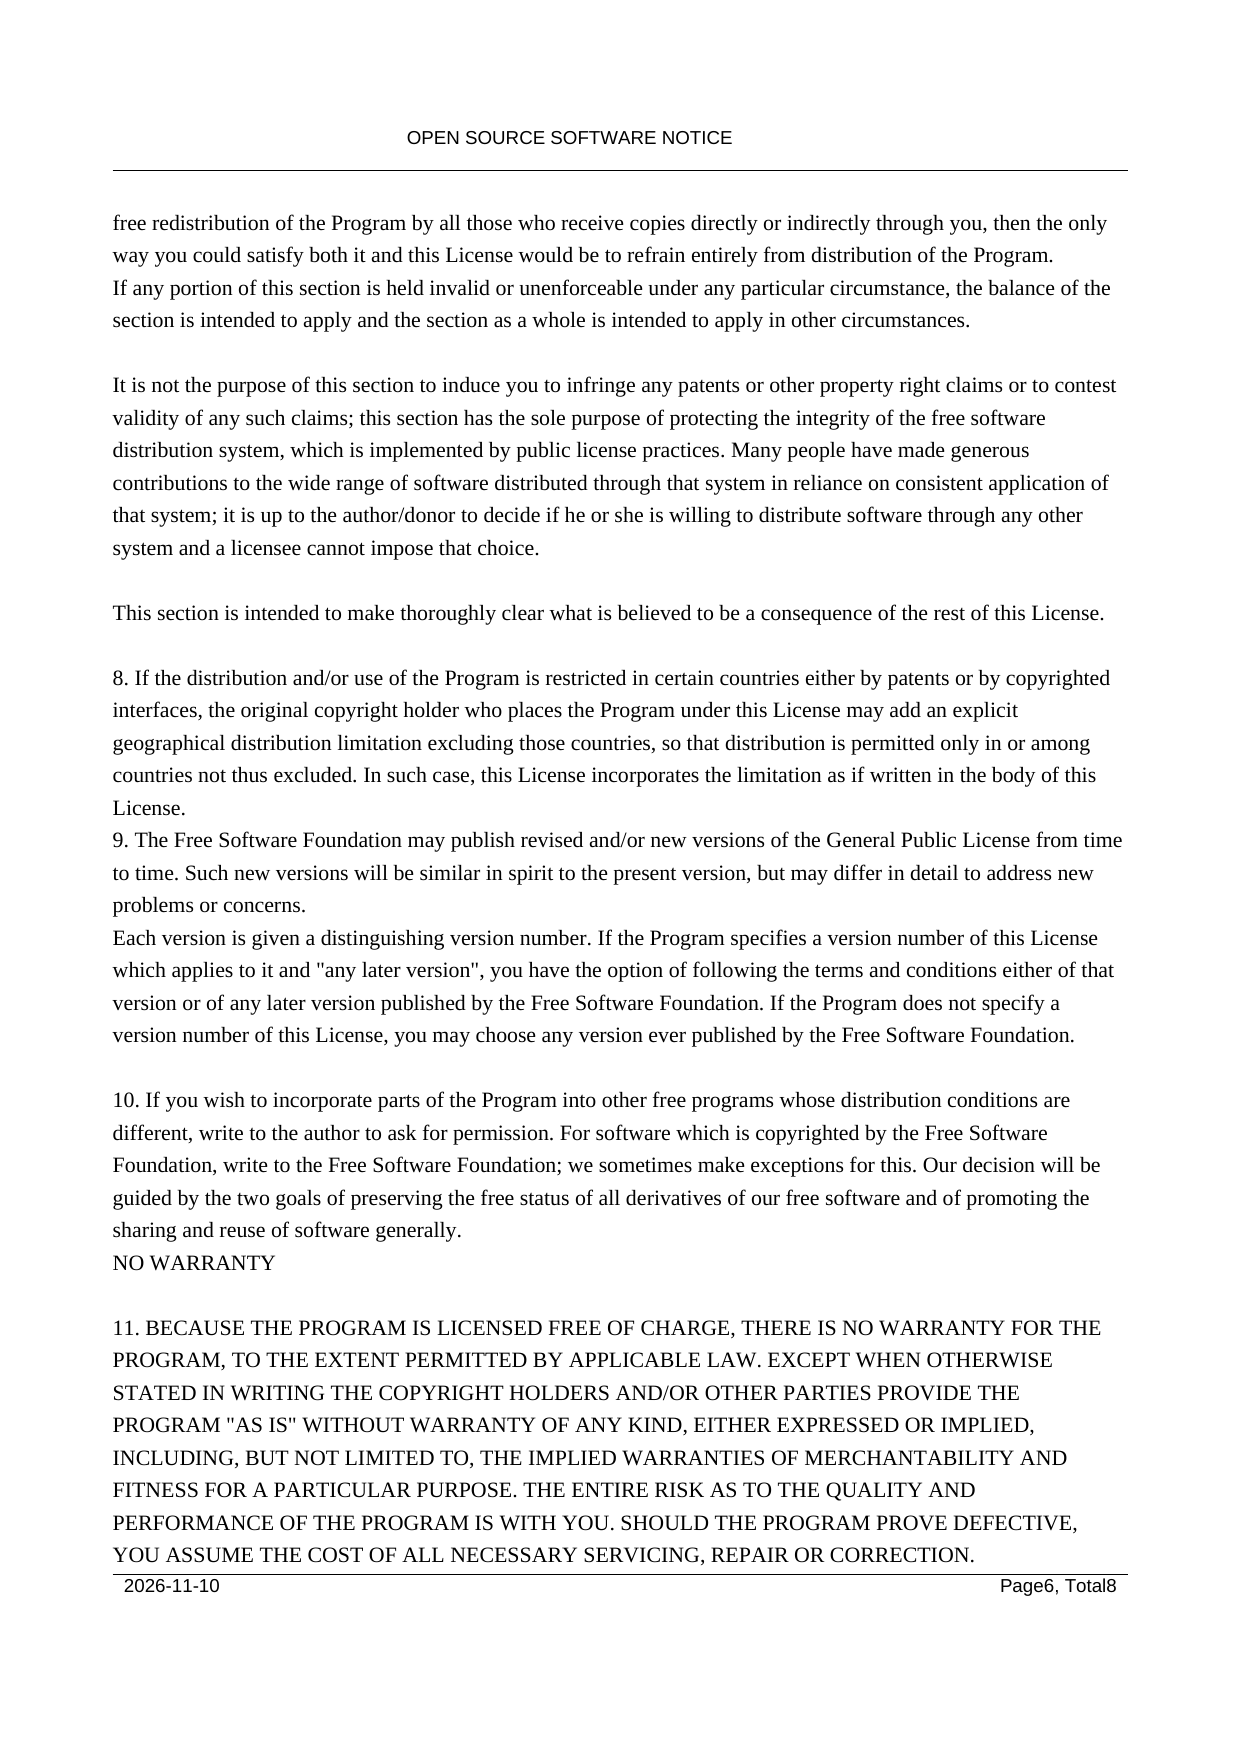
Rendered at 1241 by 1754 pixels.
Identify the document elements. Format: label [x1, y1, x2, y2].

text [112, 206, 1128, 1571]
